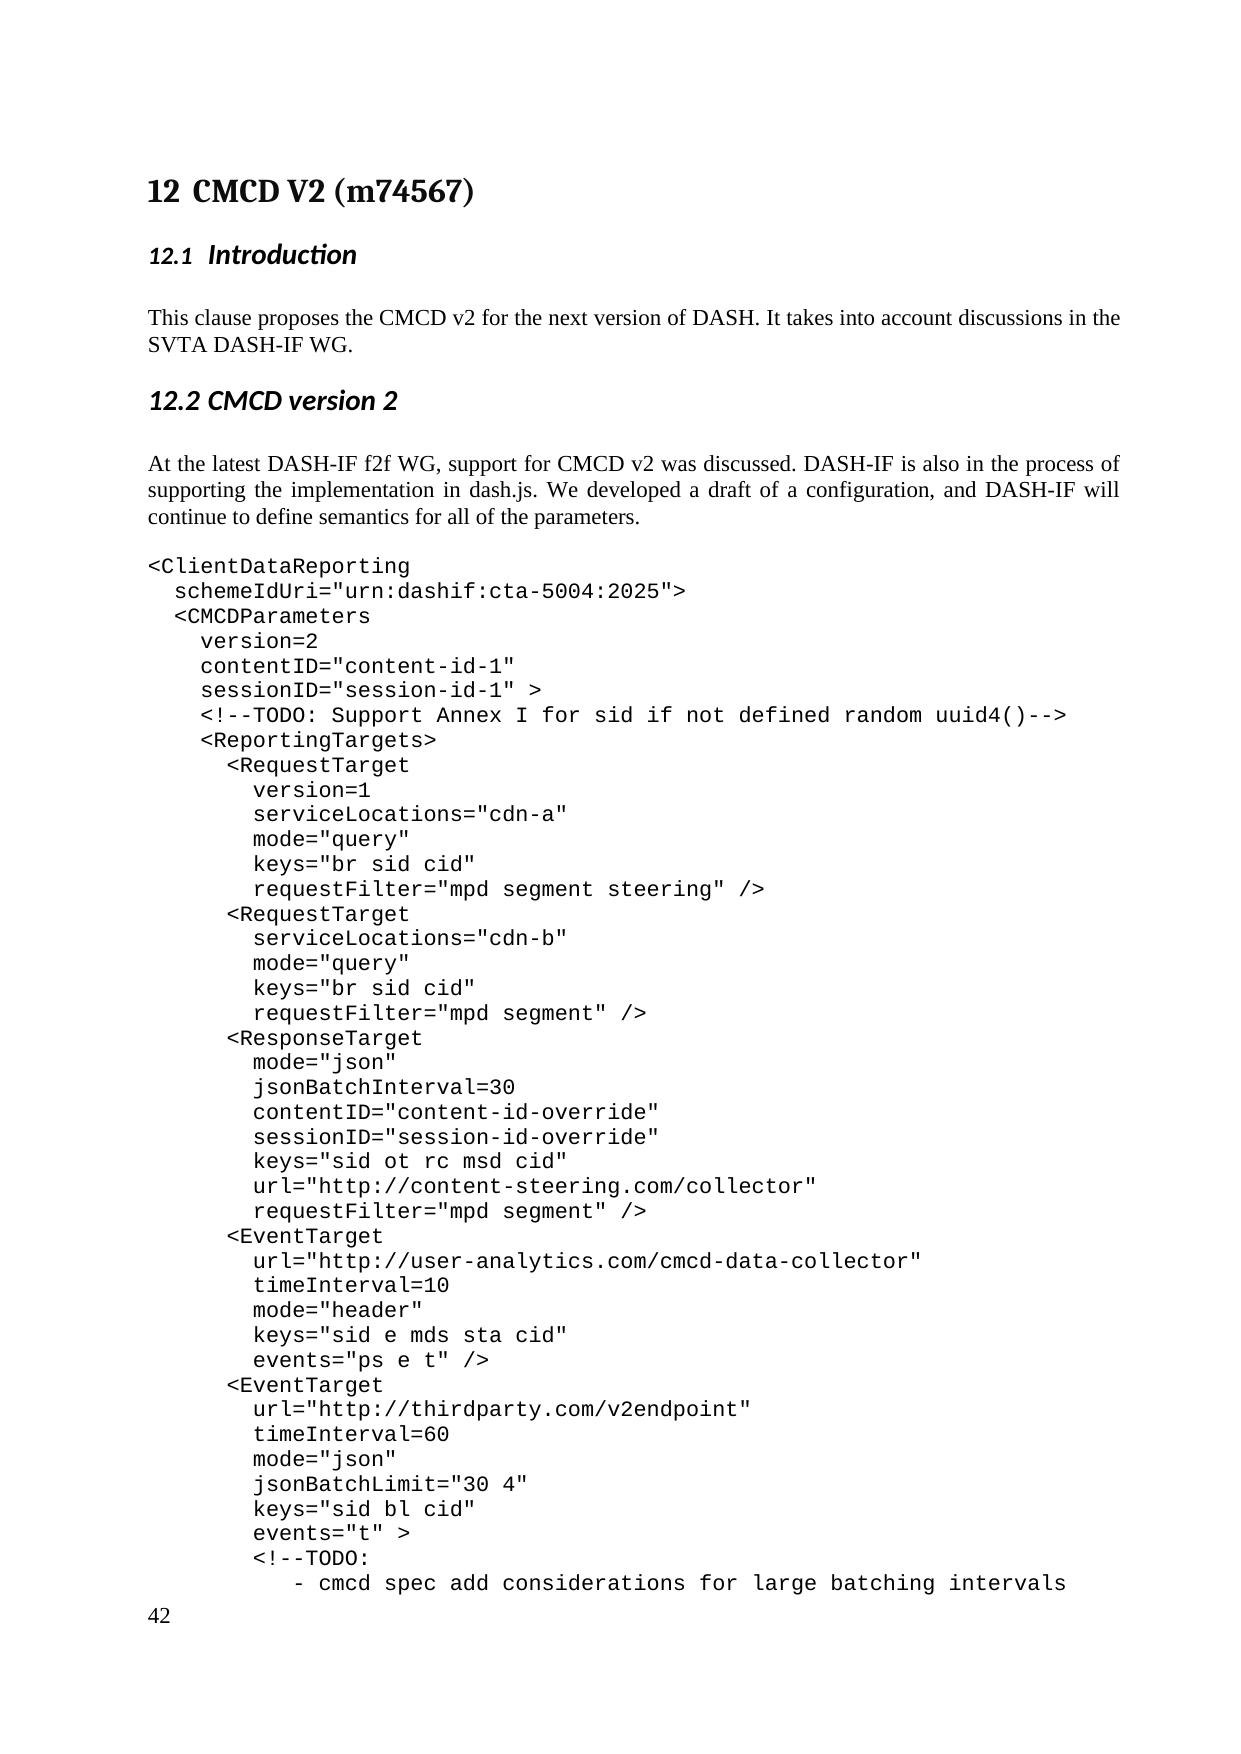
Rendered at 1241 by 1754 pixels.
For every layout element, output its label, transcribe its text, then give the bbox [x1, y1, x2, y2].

text requestFilter="mpd segment" /> [148, 1200, 1122, 1225]
text mode="json" [148, 1051, 1122, 1076]
text This clause proposes the CMCD v2 for the next version of DASH. It takes into account discussions in the SVTA DASH-IF WG. [148, 304, 1122, 357]
text url="http://thirdparty.com/v2endpoint" [148, 1398, 1122, 1423]
text jsonBatchLimit="30 4" [148, 1473, 1122, 1498]
text contentID="content-id-1" [148, 655, 1122, 679]
text <RequestTarget [148, 754, 1122, 779]
text serviceLocations="cdn-b" [148, 927, 1122, 952]
text keys="sid e mds sta cid" [148, 1324, 1122, 1349]
text <CMCDParameters [148, 605, 1122, 630]
text keys="sid bl cid" [148, 1498, 1122, 1522]
text <!--TODO: [148, 1547, 1122, 1572]
text <EventTarget [148, 1374, 1122, 1398]
text sessionID="session-id-1" > [148, 679, 1122, 704]
text serviceLocations="cdn-a" [148, 803, 1122, 828]
text jsonBatchInterval=30 [148, 1076, 1122, 1101]
text version=2 [148, 630, 1122, 655]
text <ResponseTarget [148, 1027, 1122, 1051]
subtitle Introduction [148, 236, 1122, 272]
text events="t" > [148, 1522, 1122, 1547]
text keys="br sid cid" [148, 853, 1122, 878]
text mode="json" [148, 1448, 1122, 1473]
text requestFilter="mpd segment steering" /> [148, 878, 1122, 903]
text <EventTarget [148, 1225, 1122, 1250]
text requestFilter="mpd segment" /> [148, 1002, 1122, 1027]
text mode="header" [148, 1299, 1122, 1324]
text CMCD V2 (m74567) [148, 173, 1122, 211]
text url="http://content-steering.com/collector" [148, 1175, 1122, 1200]
text At the latest DASH-IF f2f WG, support for CMCD v2 was discussed. DASH-IF is also in the process of supporting the implementation in dash.js. We developed a draft of a configuration, and DASH-IF will continue to define semantics for all of the parameters. [148, 450, 1122, 529]
text mode="query" [148, 952, 1122, 977]
text mode="query" [148, 828, 1122, 853]
text <!--TODO: Support Annex I for sid if not defined random uuid4()--> [148, 704, 1122, 729]
text timeInterval=10 [148, 1274, 1122, 1299]
text url="http://user-analytics.com/cmcd-data-collector" [148, 1250, 1122, 1274]
text - cmcd spec add considerations for large batching intervals [148, 1572, 1122, 1597]
text timeInterval=60 [148, 1423, 1122, 1448]
text contentID="content-id-override" [148, 1101, 1122, 1126]
text version=1 [148, 779, 1122, 803]
text <ReportingTargets> [148, 729, 1122, 754]
text <ClientDataReporting [148, 556, 1122, 580]
text events="ps e t" /> [148, 1349, 1122, 1374]
subtitle CMCD version 2 [148, 382, 1122, 418]
text schemeIdUri="urn:dashif:cta-5004:2025"> [148, 580, 1122, 605]
text sessionID="session-id-override" [148, 1126, 1122, 1151]
text <RequestTarget [148, 903, 1122, 927]
text keys="sid ot rc msd cid" [148, 1151, 1122, 1175]
text keys="br sid cid" [148, 977, 1122, 1002]
